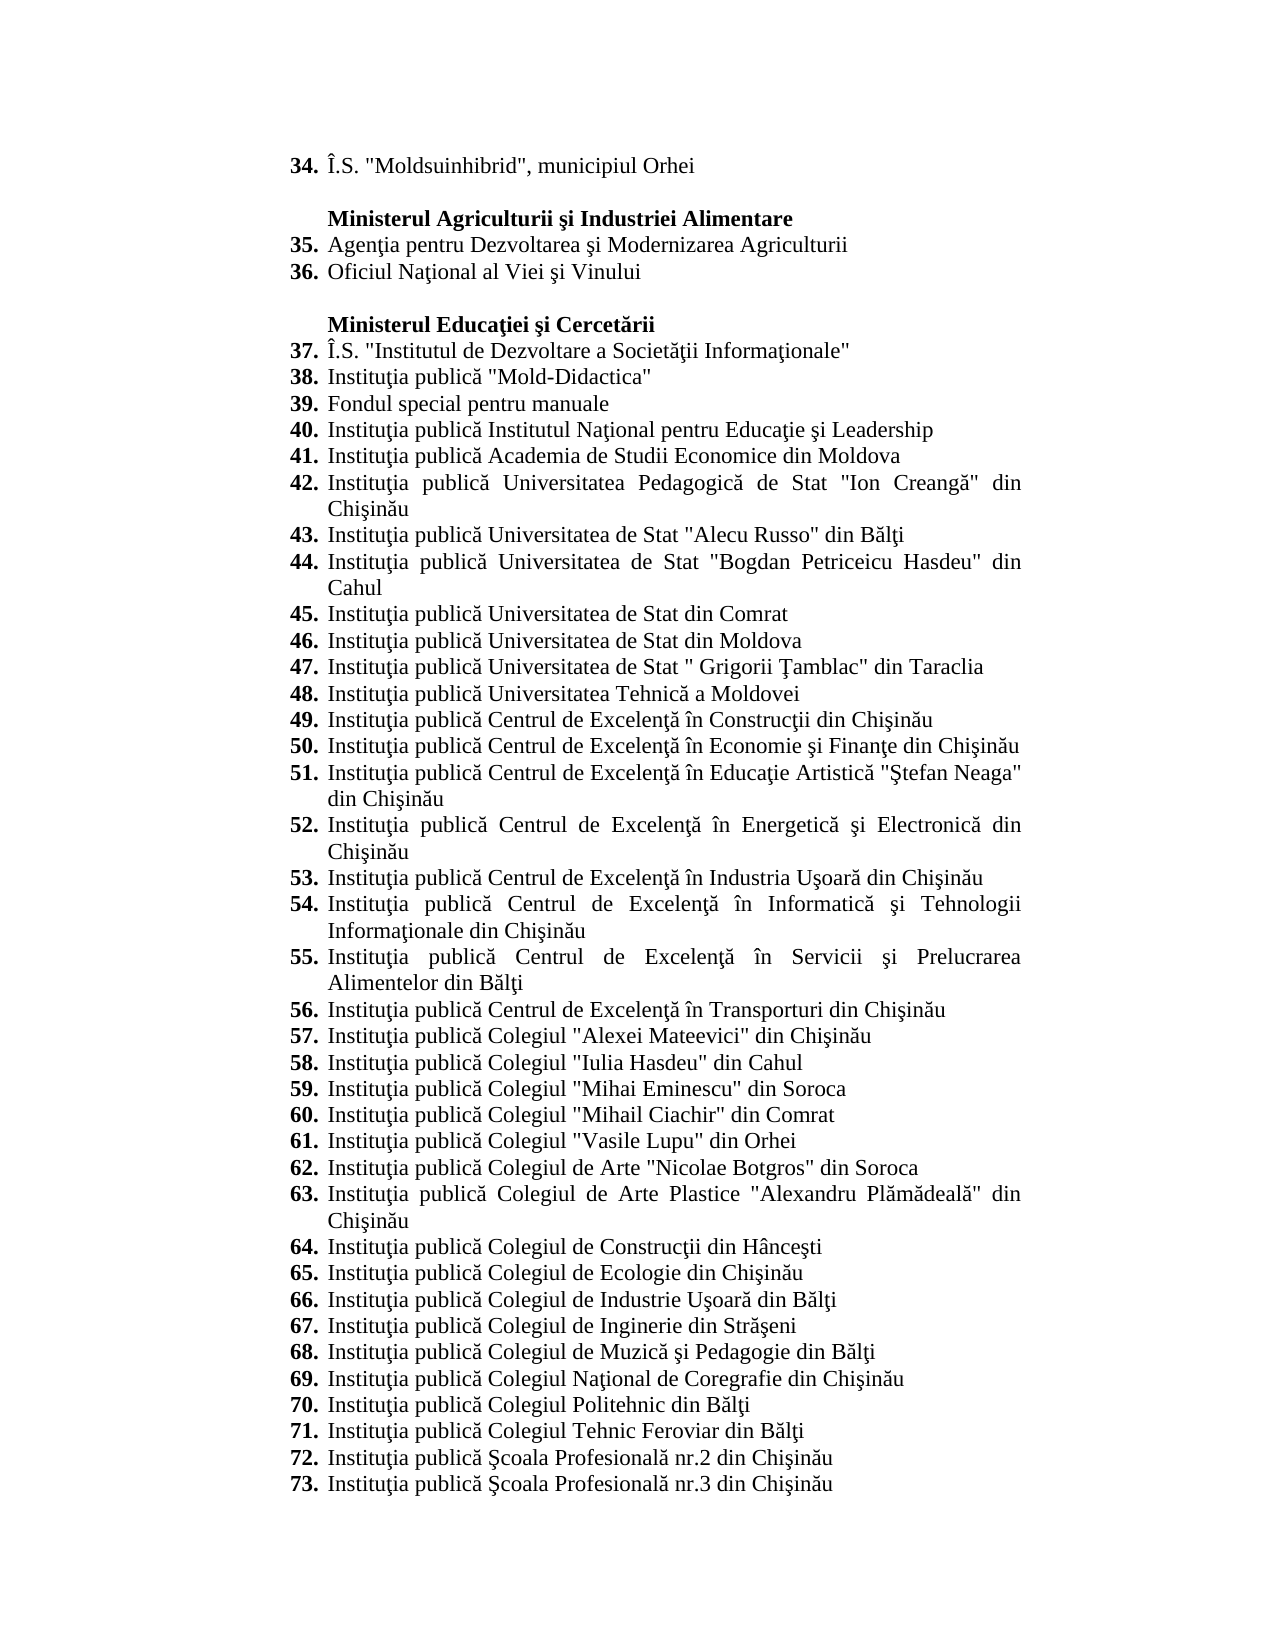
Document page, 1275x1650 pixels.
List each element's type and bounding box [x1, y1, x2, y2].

table_header [248, 150, 1027, 1499]
